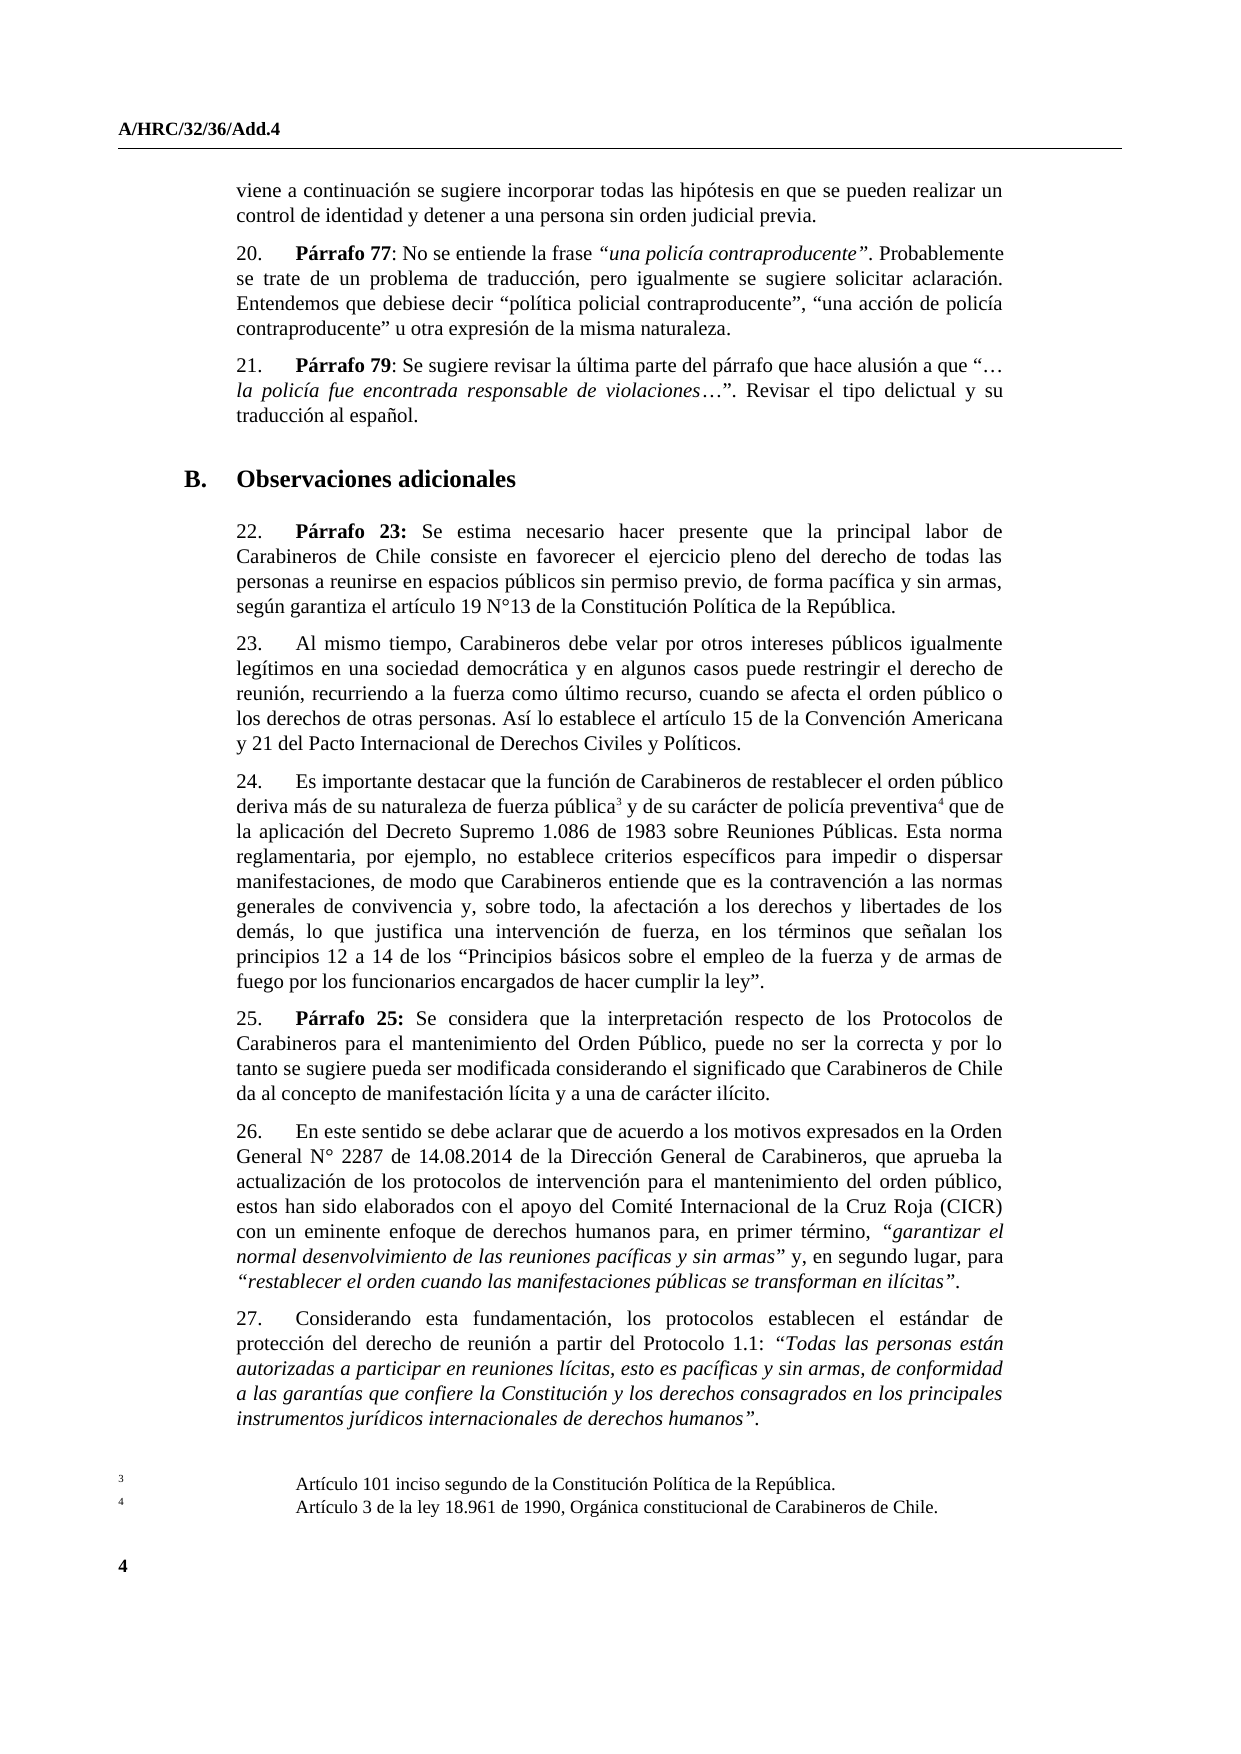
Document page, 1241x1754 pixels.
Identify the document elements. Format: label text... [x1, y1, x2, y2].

list Por último, este párrafo no describe todas las hipótesis de control de identidad contempladas en el artículo 85, ni las facultades que se le otorgan a la policía en el ejercicio de dicho control de identidad. Para una correcta comprensión de la norma, y del párrafo que viene a continuación se sugiere incorporar todas las hipótesis en que se pueden realizar un control de identidad y detener a una persona sin orden judicial previa. [236, 177, 1004, 227]
list Párrafo 79: Se sugiere revisar la última parte del párrafo que hace alusión a que “… la policía fue encontrada responsable de violaciones…”. Revisar el tipo delictual y su traducción al español. [236, 352, 1004, 427]
list En este sentido se debe aclarar que de acuerdo a los motivos expresados en la Orden General N° 2287 de 14.08.2014 de la Dirección General de Carabineros, que aprueba la actualización de los protocolos de intervención para el mantenimiento del orden público, estos han sido elaborados con el apoyo del Comité Internacional de la Cruz Roja (CICR) con un eminente enfoque de derechos humanos para, en primer término, “garantizar el normal desenvolvimiento de las reuniones pacíficas y sin armas” y, en segundo lugar, para “restablecer el orden cuando las manifestaciones públicas se transforman en ilícitas”. [236, 1118, 1004, 1293]
list Párrafo 25: Se considera que la interpretación respecto de los Protocolos de Carabineros para el mantenimiento del Orden Público, puede no ser la correcta y por lo tanto se sugiere pueda ser modificada considerando el significado que Carabineros de Chile da al concepto de manifestación lícita y a una de carácter ilícito. [236, 1005, 1004, 1105]
text B. Observaciones adicionales [118, 465, 1004, 493]
list Considerando esta fundamentación, los protocolos establecen el estándar de protección del derecho de reunión a partir del Protocolo 1.1: “Todas las personas están autorizadas a participar en reuniones lícitas, esto es pacíficas y sin armas, de conformidad a las garantías que confiere la Constitución y los derechos consagrados en los principales instrumentos jurídicos internacionales de derechos humanos”. [236, 1305, 1004, 1430]
list Párrafo 23: Se estima necesario hacer presente que la principal labor de Carabineros de Chile consiste en favorecer el ejercicio pleno del derecho de todas las personas a reunirse en espacios públicos sin permiso previo, de forma pacífica y sin armas, según garantiza el artículo 19 N°13 de la Constitución Política de la República. [236, 518, 1004, 618]
list Es importante destacar que la función de Carabineros de restablecer el orden público deriva más de su naturaleza de fuerza pública y de su carácter de policía preventiva que de la aplicación del Decreto Supremo 1.086 de 1983 sobre Reuniones Públicas. Esta norma reglamentaria, por ejemplo, no establece criterios específicos para impedir o dispersar manifestaciones, de modo que Carabineros entiende que es la contravención a las normas generales de convivencia y, sobre todo, la afectación a los derechos y libertades de los demás, lo que justifica una intervención de fuerza, en los términos que señalan los principios 12 a 14 de los “Principios básicos sobre el empleo de la fuerza y de armas de fuego por los funcionarios encargados de hacer cumplir la ley”. [236, 768, 1004, 993]
list Párrafo 77: No se entiende la frase “una policía contraproducente”. Probablemente se trate de un problema de traducción, pero igualmente se sugiere solicitar aclaración. Entendemos que debiese decir “política policial contraproducente”, “una acción de policía contraproducente” u otra expresión de la misma naturaleza. [236, 240, 1004, 340]
list Al mismo tiempo, Carabineros debe velar por otros intereses públicos igualmente legítimos en una sociedad democrática y en algunos casos puede restringir el derecho de reunión, recurriendo a la fuerza como último recurso, cuando se afecta el orden público o los derechos de otras personas. Así lo establece el artículo 15 de la Convención Americana y 21 del Pacto Internacional de Derechos Civiles y Políticos. [236, 630, 1004, 755]
